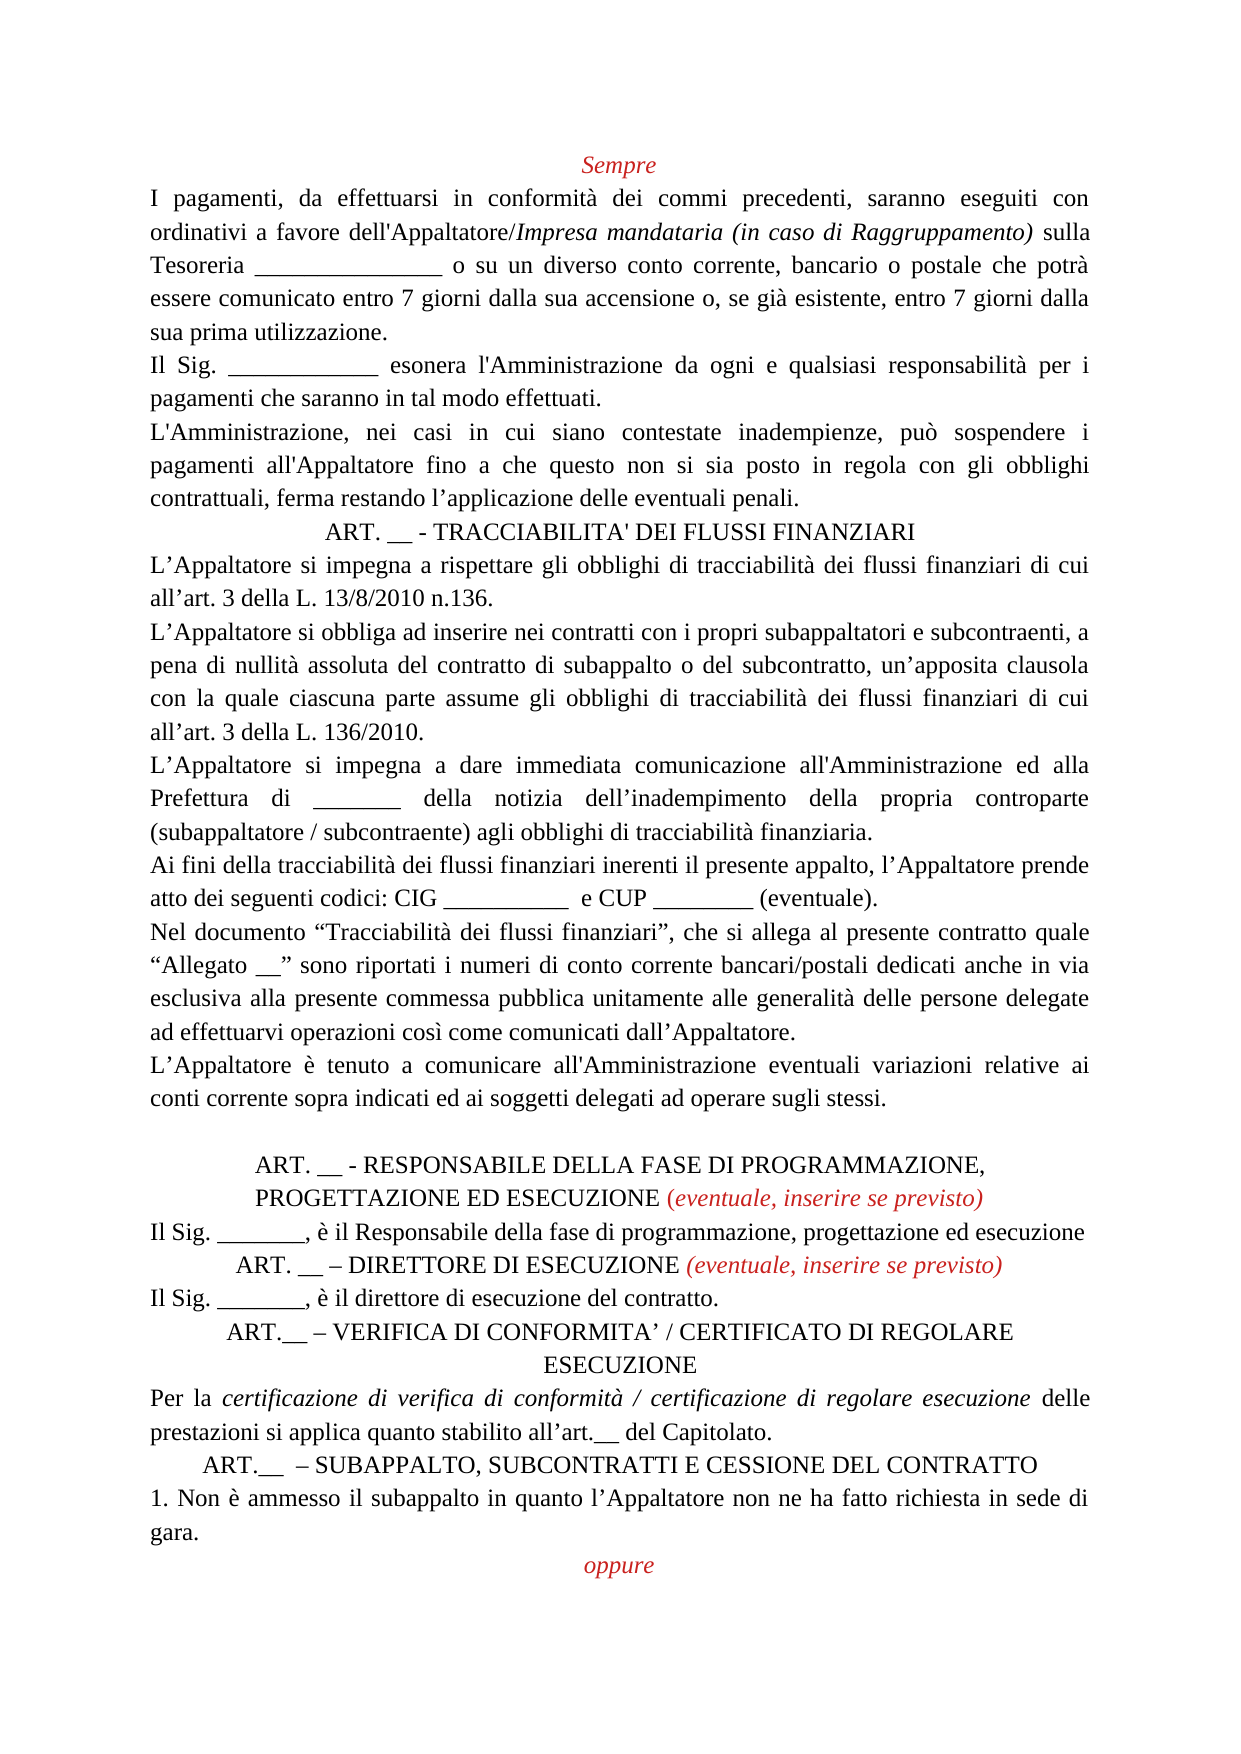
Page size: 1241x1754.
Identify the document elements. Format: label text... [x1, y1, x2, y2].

text L’Appaltatore si impegna a rispettare gli obblighi di tracciabilità dei flussi finanziari di cui all’art. 3 della L. 13/8/2010 n.136. [150, 550, 1090, 612]
text oppure [150, 1550, 1090, 1579]
text L’Appaltatore si impegna a dare immediata comunicazione all'Amministrazione ed alla Prefettura di _______ della notizia dell’inadempimento della propria controparte (subappaltatore / subcontraente) agli obblighi di tracciabilità finanziaria. [150, 750, 1090, 845]
text ART.__ – VERIFICA DI CONFORMITA’ / CERTIFICATO DI REGOLARE ESECUZIONE [150, 1317, 1090, 1379]
text Il Sig. _______, è il Responsabile della fase di programmazione, progettazione ed esecuzione [150, 1217, 1090, 1245]
text Sempre [150, 150, 1090, 179]
text L'Amministrazione, nei casi in cui siano contestate inadempienze, può sospendere i pagamenti all'Appaltatore fino a che questo non si sia posto in regola con gli obblighi contrattuali, ferma restando l’applicazione delle eventuali penali. [150, 417, 1090, 512]
text Per la certificazione di verifica di conformità / certificazione di regolare esecuzione delle prestazioni si applica quanto stabilito all’art.__ del Capitolato. [150, 1383, 1090, 1445]
text Il Sig. ____________ esonera l'Amministrazione da ogni e qualsiasi responsabilità per i pagamenti che saranno in tal modo effettuati. [150, 350, 1090, 412]
text ART. __ – DIRETTORE DI ESECUZIONE (eventuale, inserire se previsto) [150, 1250, 1090, 1279]
text 1. Non è ammesso il subappalto in quanto l’Appaltatore non ne ha fatto richiesta in sede di gara. [150, 1483, 1090, 1545]
text Il Sig. _______, è il direttore di esecuzione del contratto. [150, 1283, 1090, 1312]
text ART. __ - TRACCIABILITA' DEI FLUSSI FINANZIARI [150, 517, 1090, 545]
text Ai fini della tracciabilità dei flussi finanziari inerenti il presente appalto, l’Appaltatore prende atto dei seguenti codici: CIG __________ e CUP ________ (eventuale). [150, 850, 1090, 912]
text L’Appaltatore è tenuto a comunicare all'Amministrazione eventuali variazioni relative ai conti corrente sopra indicati ed ai soggetti delegati ad operare sugli stessi. [150, 1050, 1090, 1112]
text I pagamenti, da effettuarsi in conformità dei commi precedenti, saranno eseguiti con ordinativi a favore dell'Appaltatore/Impresa mandataria (in caso di Raggruppamento) sulla Tesoreria _______________ o su un diverso conto corrente, bancario o postale che potrà essere comunicato entro 7 giorni dalla sua accensione o, se già esistente, entro 7 giorni dalla sua prima utilizzazione. [150, 183, 1090, 345]
text ART. __ - RESPONSABILE DELLA FASE DI PROGRAMMAZIONE, PROGETTAZIONE ED ESECUZIONE (eventuale, inserire se previsto) [150, 1150, 1090, 1212]
text ART.__ – SUBAPPALTO, SUBCONTRATTI E CESSIONE DEL CONTRATTO [150, 1450, 1090, 1479]
text Nel documento “Tracciabilità dei flussi finanziari”, che si allega al presente contratto quale “Allegato __” sono riportati i numeri di conto corrente bancari/postali dedicati anche in via esclusiva alla presente commessa pubblica unitamente alle generalità delle persone delegate ad effettuarvi operazioni così come comunicati dall’Appaltatore. [150, 917, 1090, 1045]
text L’Appaltatore si obbliga ad inserire nei contratti con i propri subappaltatori e subcontraenti, a pena di nullità assoluta del contratto di subappalto o del subcontratto, un’apposita clausola con la quale ciascuna parte assume gli obblighi di tracciabilità dei flussi finanziari di cui all’art. 3 della L. 136/2010. [150, 617, 1090, 745]
